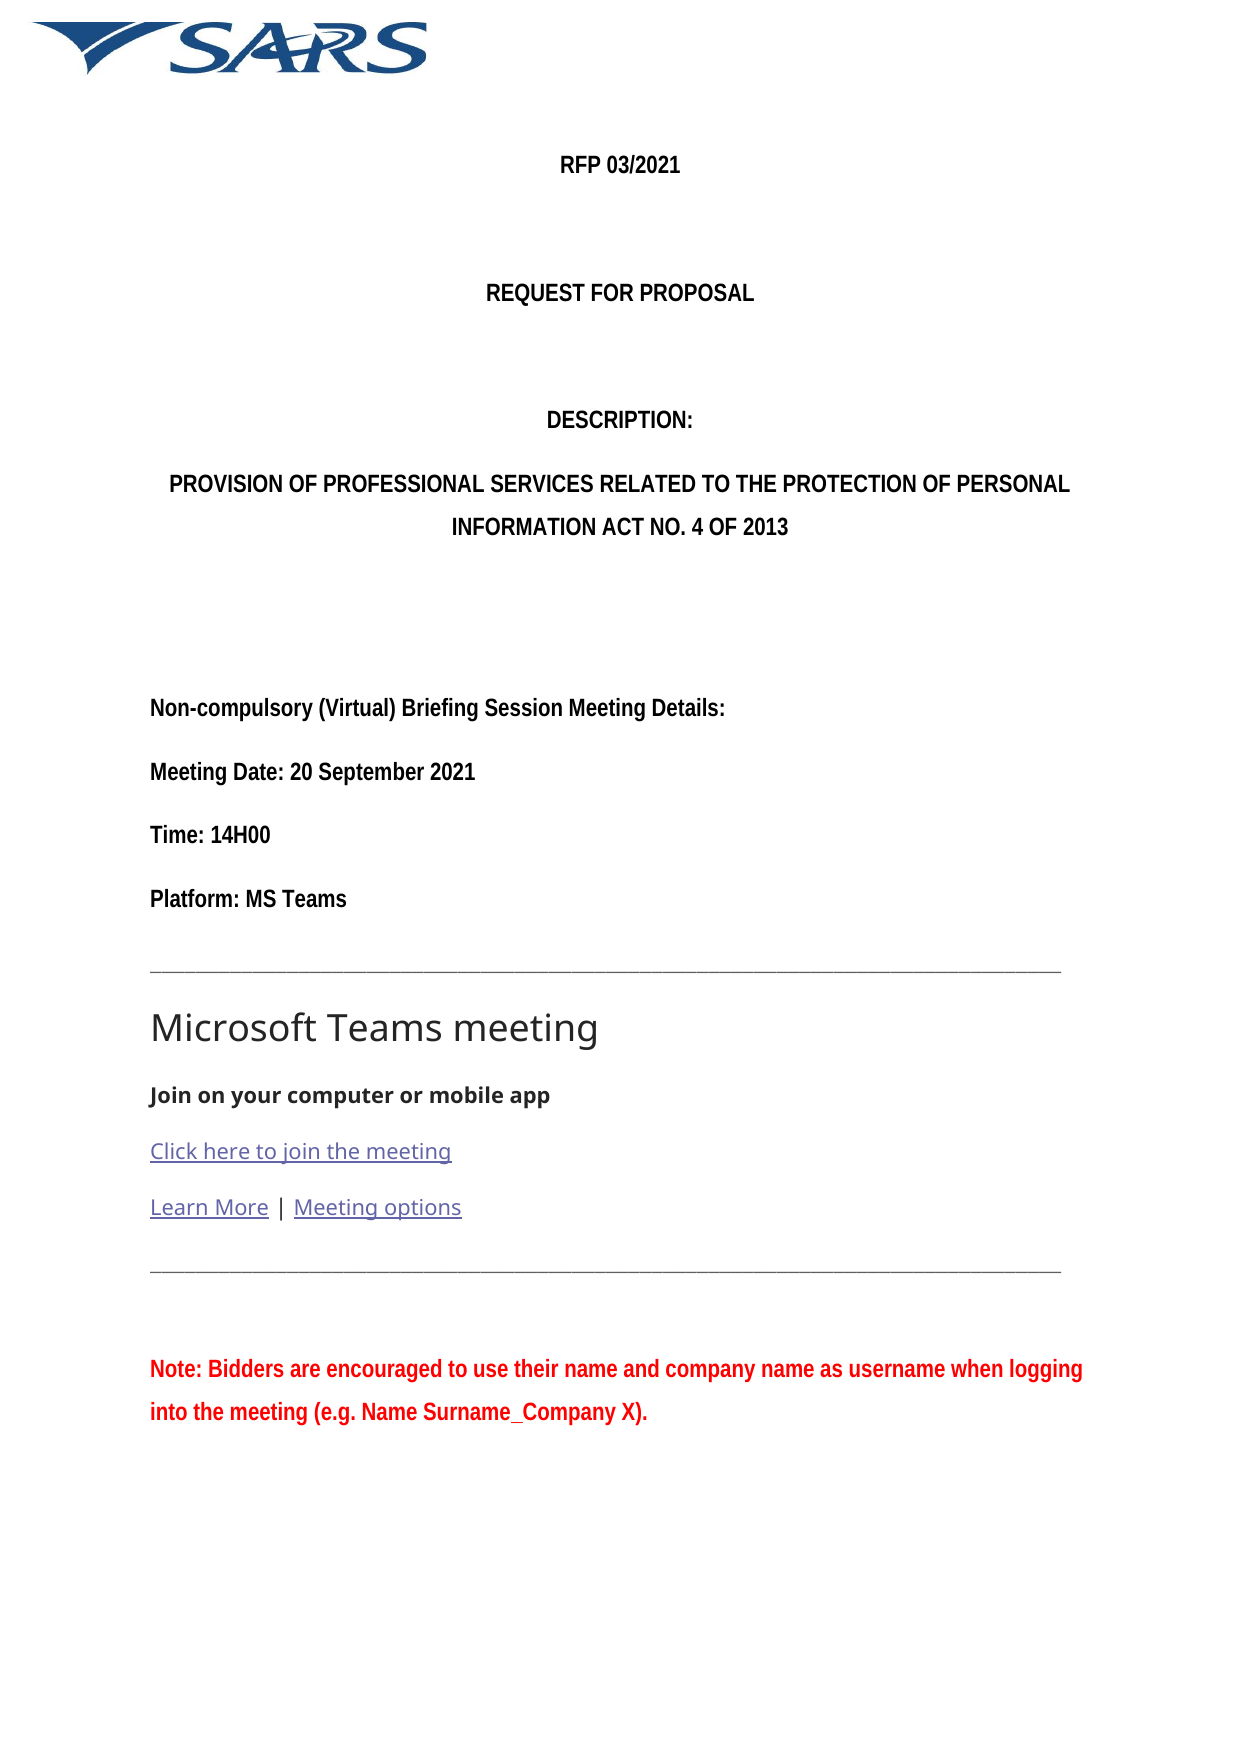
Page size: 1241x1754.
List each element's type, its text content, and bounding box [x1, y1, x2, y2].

text Non-compulsory (Virtual) Briefing Session Meeting Details: [150, 693, 1090, 722]
text PROVISION OF PROFESSIONAL SERVICES RELATED TO THE PROTECTION OF PERSONAL INFORMATION ACT NO. 4 OF 2013 [150, 469, 1090, 540]
text REQUEST FOR PROPOSAL [150, 277, 1090, 306]
text Meeting Date: 20 September 2021 [150, 757, 1090, 785]
text Time: 14H00 [150, 820, 1090, 849]
text Note: Bidders are encouraged to use their name and company name as username when logging into the meeting (e.g. Name Surname_Company X). [150, 1354, 1090, 1425]
text DESCRIPTION: [150, 405, 1090, 434]
text ________________________________________________________________________________ [150, 1248, 1090, 1276]
text Click here to join the meeting [150, 1136, 1090, 1166]
picture [26, 22, 427, 76]
text Platform: MS Teams [150, 884, 1090, 913]
text Join on your computer or mobile app [150, 1080, 1090, 1110]
text RFP 03/2021 [150, 150, 1090, 179]
text ________________________________________________________________________________ [150, 948, 1090, 976]
text Microsoft Teams meeting [150, 1001, 1090, 1052]
text Learn More | Meeting options [150, 1191, 1090, 1222]
